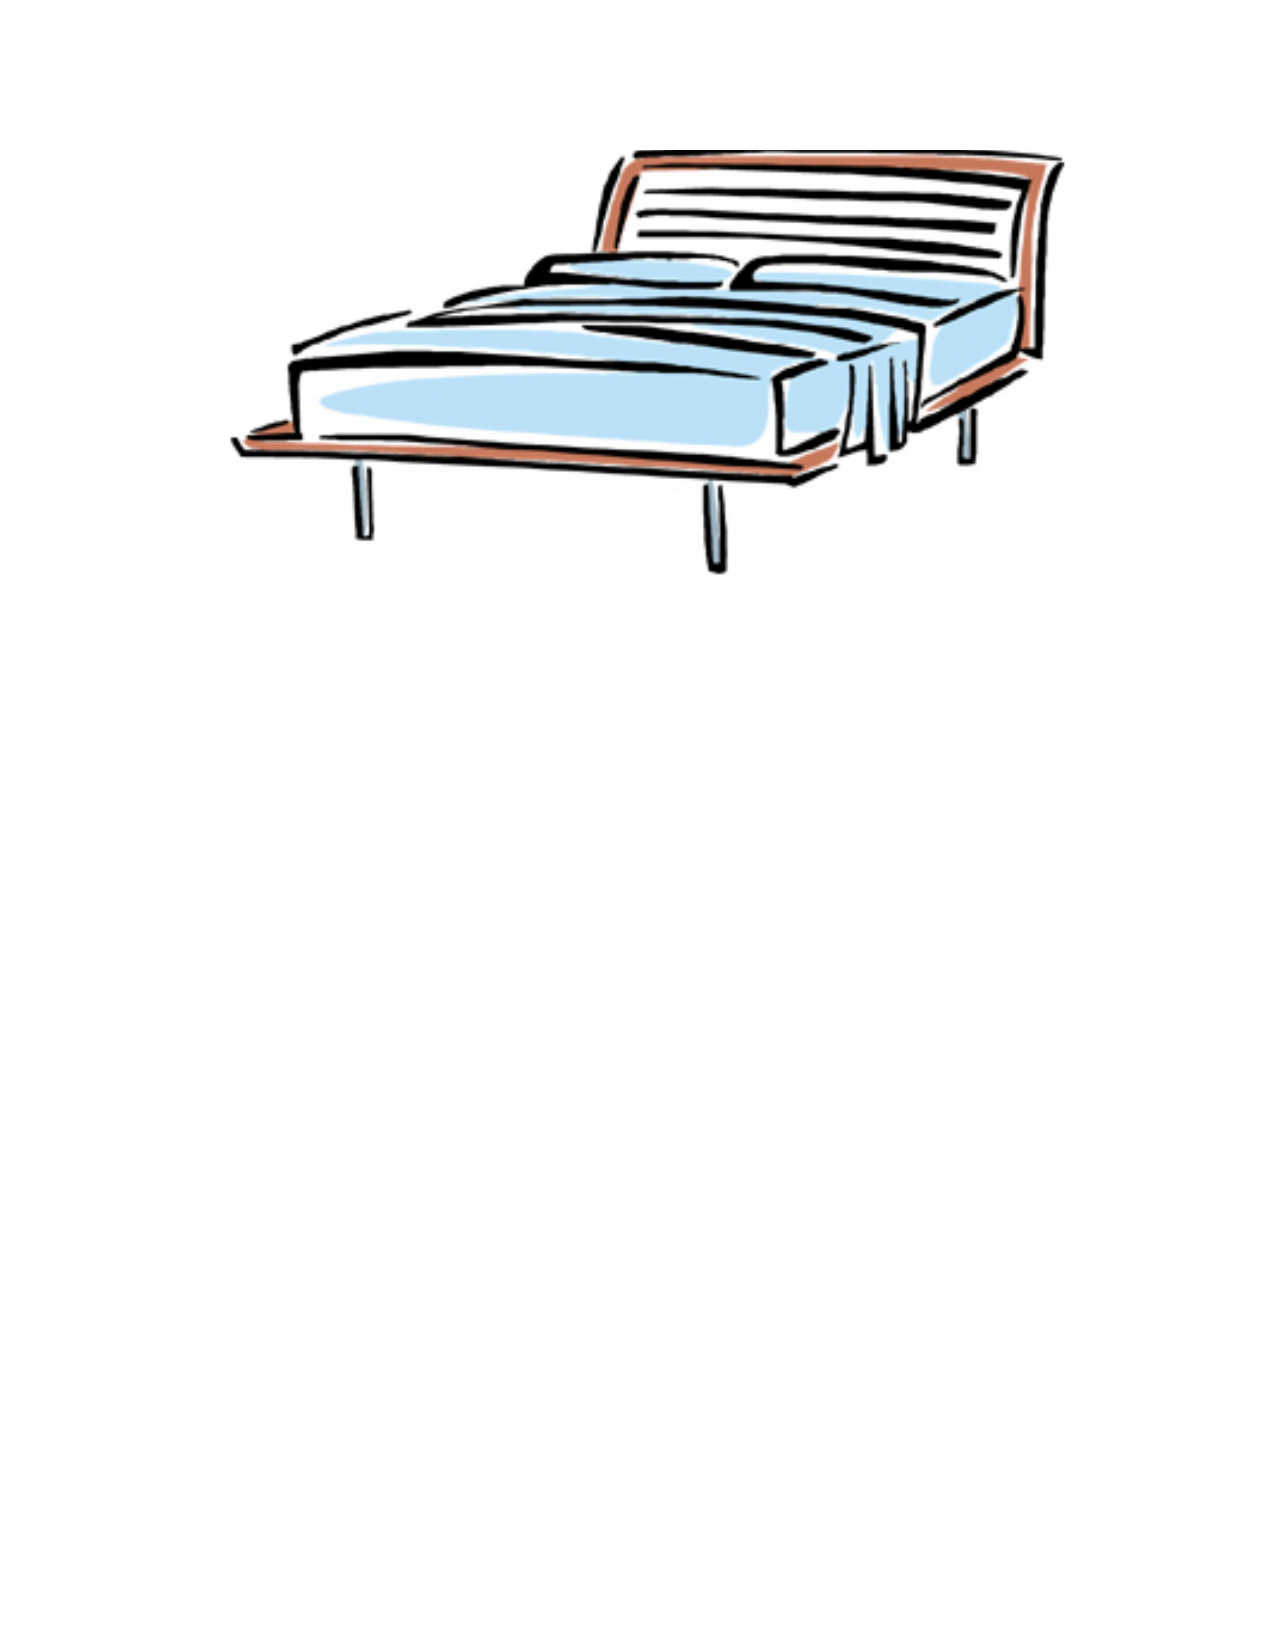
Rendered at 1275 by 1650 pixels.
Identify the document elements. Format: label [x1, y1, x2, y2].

picture [229, 150, 1065, 577]
